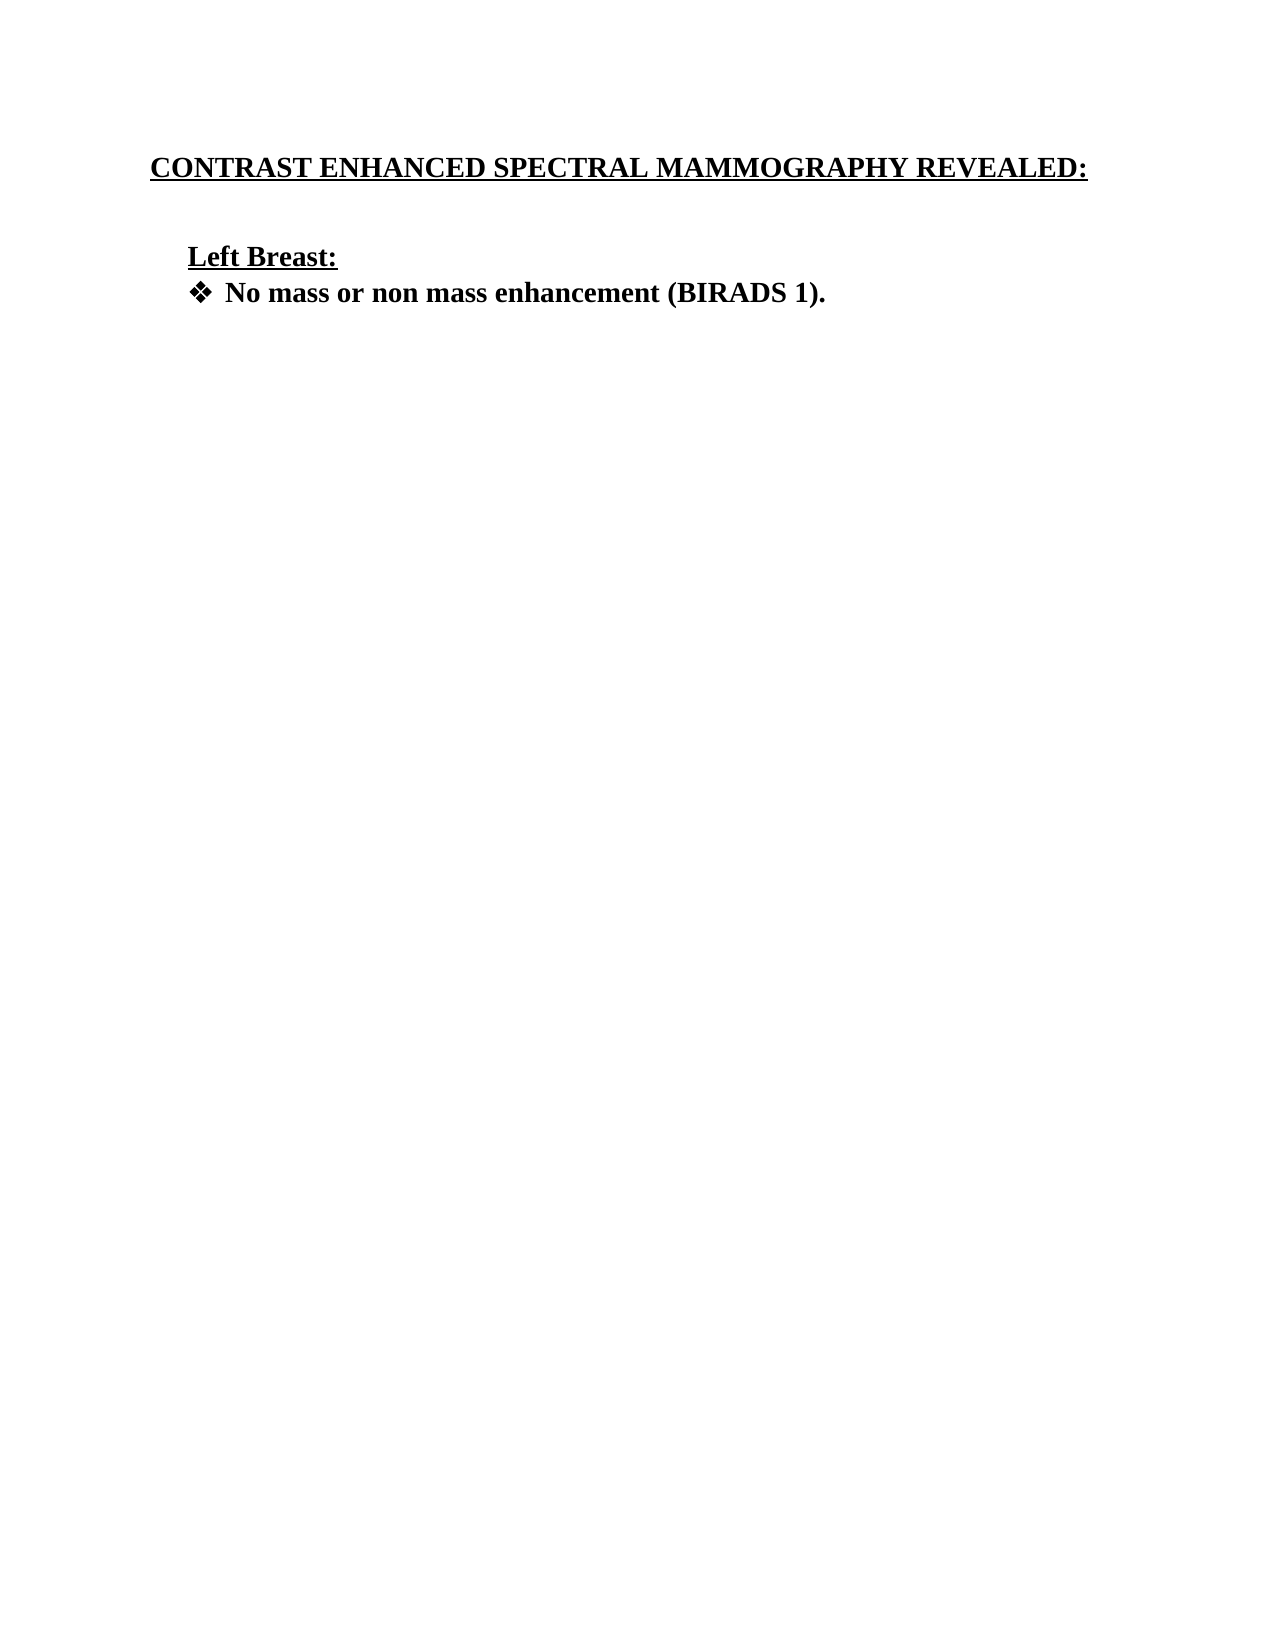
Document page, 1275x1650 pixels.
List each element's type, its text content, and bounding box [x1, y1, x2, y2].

text CONTRAST ENHANCED SPECTRAL MAMMOGRAPHY REVEALED: [150, 150, 1125, 183]
text Left Breast: [150, 239, 1122, 272]
list No mass or non mass enhancement (BIRADS 1). [187, 275, 1125, 309]
